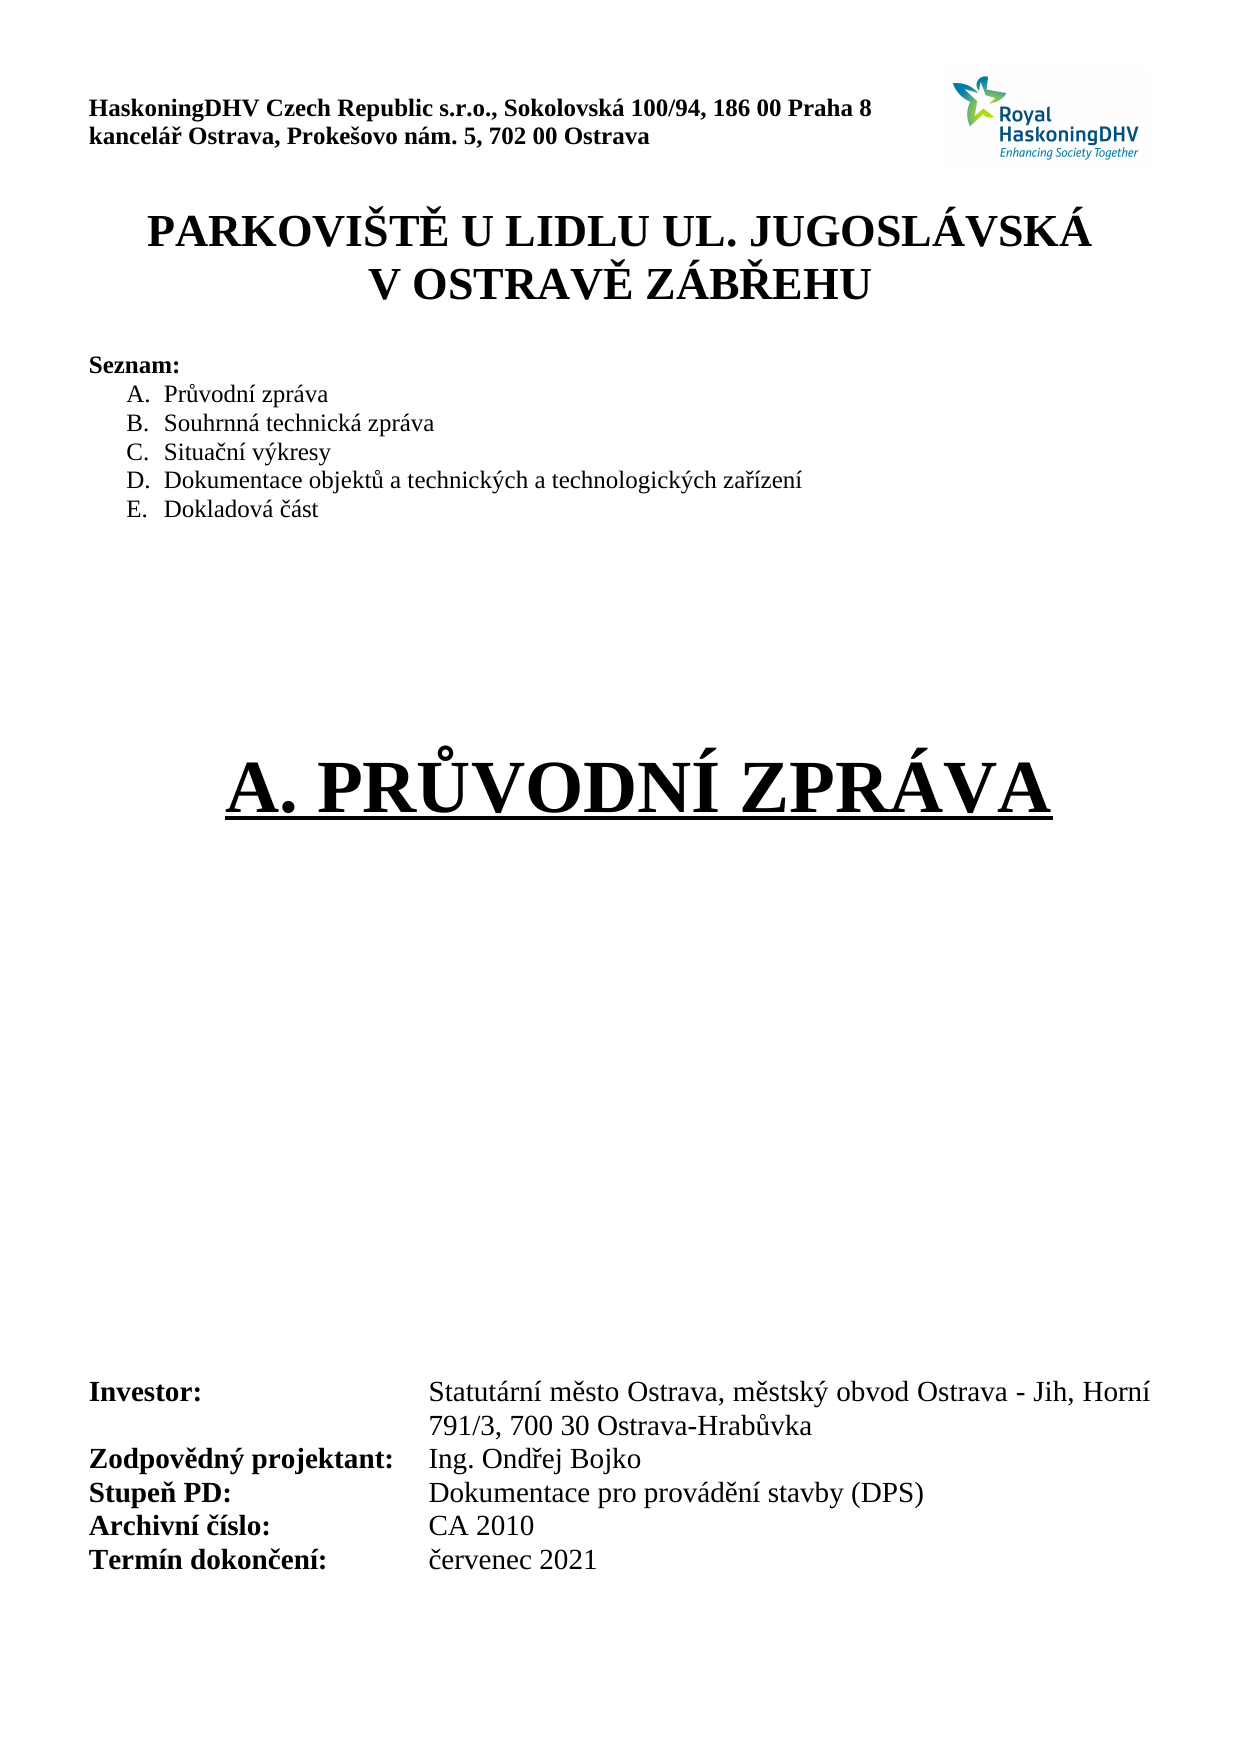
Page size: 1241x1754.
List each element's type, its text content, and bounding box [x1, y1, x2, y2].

text Zodpovědný projektant: Ing. Ondřej Bojko [89, 1441, 1152, 1475]
text Termín dokončení: červenec 2021 [89, 1542, 1152, 1576]
text Seznam: [89, 351, 1152, 379]
text Parkoviště u Lidlu ul. Jugoslávská v Ostravě Zábřehu [89, 204, 1152, 309]
list Dokladová část [126, 494, 1152, 523]
list Souhrnná technická zpráva [126, 408, 1152, 437]
text A. PRŮVODNÍ ZPRÁVA [126, 742, 1152, 828]
text Archivní číslo: CA 2010 [89, 1508, 1152, 1542]
list Průvodní zpráva [126, 379, 1152, 408]
list Dokumentace objektů a technických a technologických zařízení [126, 466, 1152, 494]
picture [941, 65, 1150, 171]
text Stupeň PD: Dokumentace pro provádění stavby (DPS) [89, 1475, 1152, 1508]
list Situační výkresy [126, 437, 1152, 466]
text Investor: Statutární město Ostrava, městský obvod Ostrava - Jih, Horní 791/3, 700 30 Ostrava-Hrabůvka [89, 1374, 1152, 1441]
